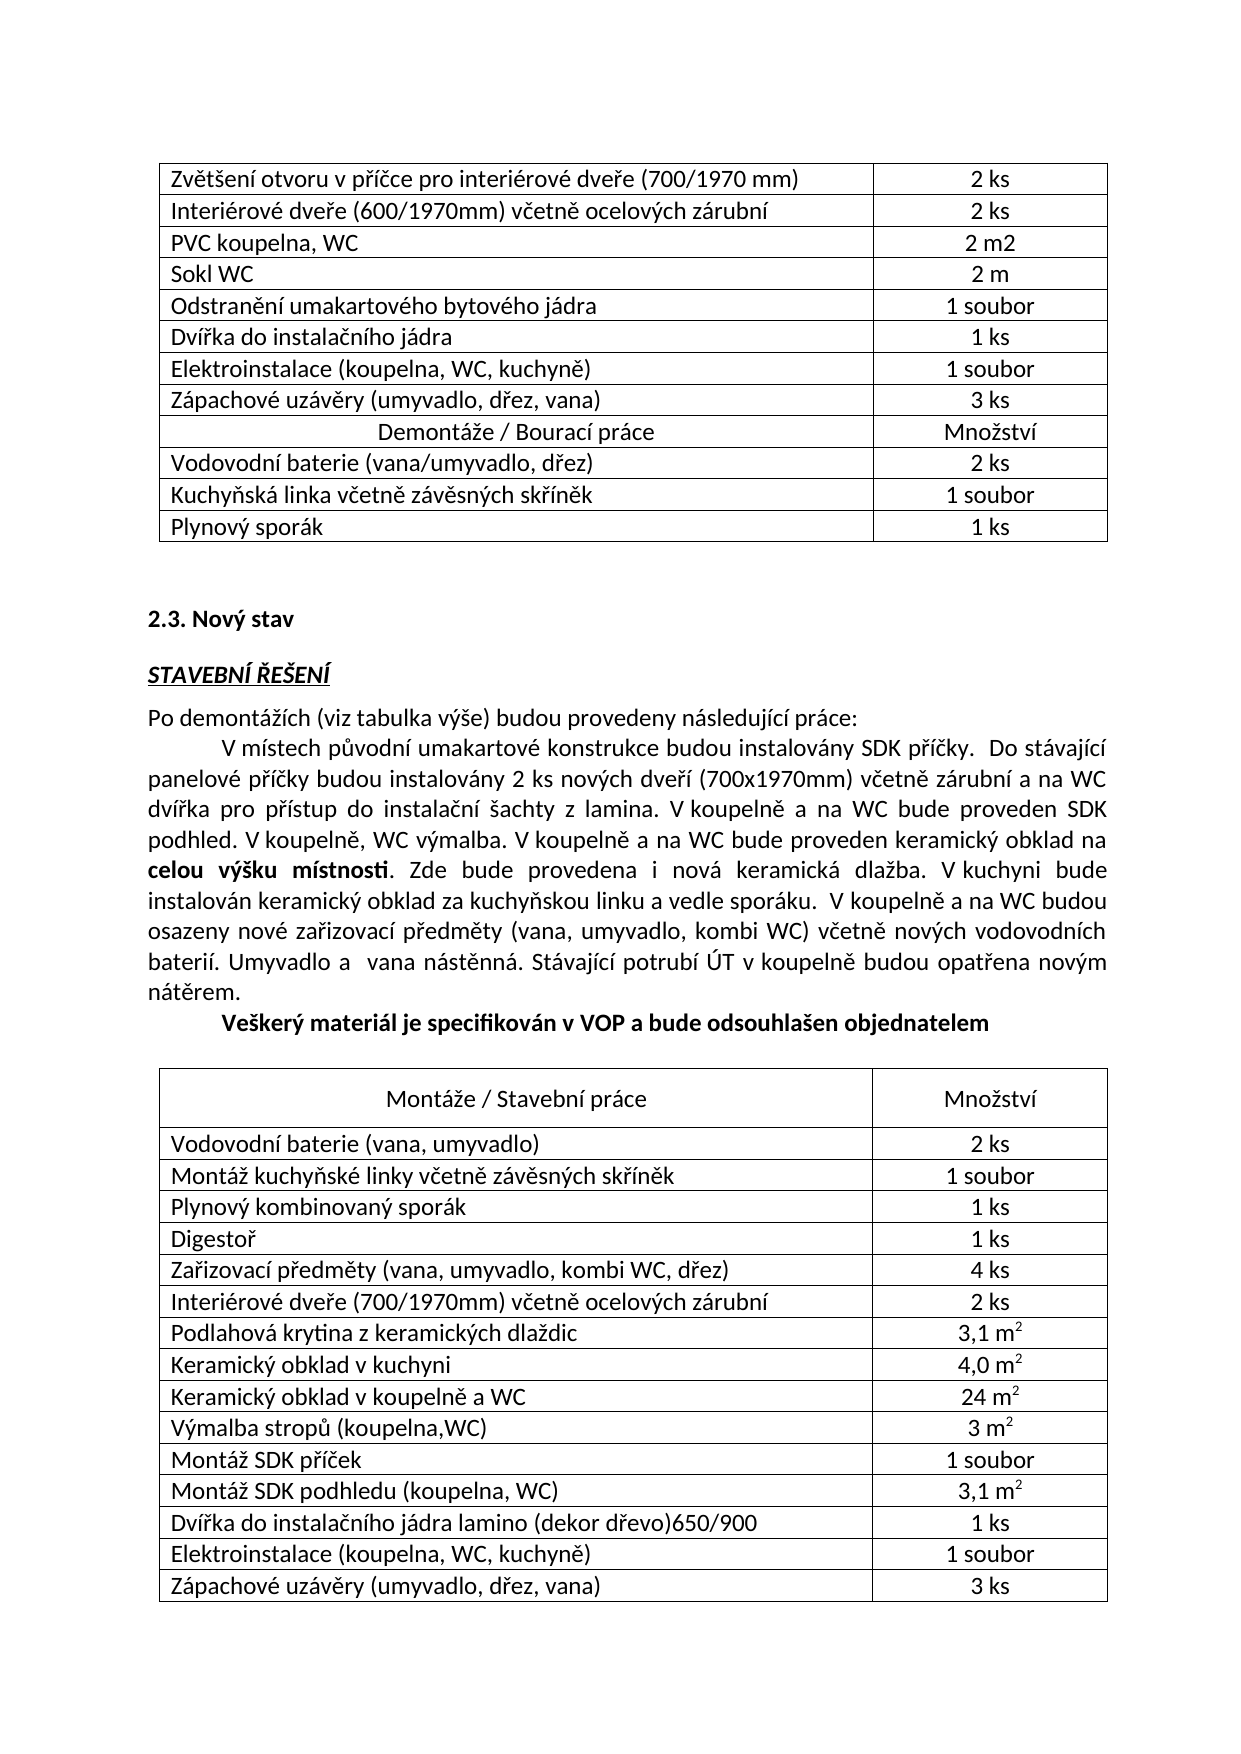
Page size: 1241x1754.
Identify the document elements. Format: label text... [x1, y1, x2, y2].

table_cell 1 ks [873, 1223, 1107, 1253]
table_cell 1 soubor [873, 1444, 1107, 1474]
table_cell 3 m2 [873, 1412, 1107, 1443]
table_cell 2 ks [874, 195, 1107, 226]
table_cell Zápachové uzávěry (umyvadlo, dřez, vana) [160, 385, 873, 415]
table_cell 3 ks [873, 1570, 1107, 1601]
table_cell Vodovodní baterie (vana, umyvadlo) [160, 1128, 872, 1159]
table_cell 1 soubor [873, 1160, 1107, 1190]
table_cell 1 ks [873, 1191, 1107, 1222]
table_cell 3,1 m2 [873, 1475, 1107, 1506]
table_cell 1 soubor [874, 479, 1107, 510]
table_cell 1 soubor [874, 353, 1107, 383]
table_cell 2 ks [873, 1128, 1107, 1159]
table_cell Keramický obklad v koupelně a WC [160, 1381, 872, 1411]
table_header Množství [873, 1069, 1107, 1127]
table_cell Zápachové uzávěry (umyvadlo, dřez, vana) [160, 1570, 872, 1601]
table_cell Demontáže / Bourací práce [160, 416, 873, 447]
table_cell 1 ks [874, 511, 1107, 541]
table_cell 4 ks [873, 1255, 1107, 1285]
table_cell 3 ks [874, 385, 1107, 415]
text Po demontážích (viz tabulka výše) budou provedeny následující práce: [148, 702, 1107, 732]
table_cell Podlahová krytina z keramických dlaždic [160, 1318, 872, 1348]
table_cell Výmalba stropů (koupelna,WC) [160, 1412, 872, 1443]
table_cell 1 ks [874, 321, 1107, 352]
table_cell Elektroinstalace (koupelna, WC, kuchyně) [160, 353, 873, 383]
table_cell Montáž kuchyňské linky včetně závěsných skříněk [160, 1160, 872, 1190]
table_cell 1 ks [873, 1507, 1107, 1537]
table_cell 4,0 m2 [873, 1349, 1107, 1380]
table_cell Množství [874, 416, 1107, 447]
table_cell 1 soubor [874, 290, 1107, 320]
table_cell 24 m2 [873, 1381, 1107, 1411]
table_cell 2 ks [874, 448, 1107, 478]
table_cell Zvětšení otvoru v příčce pro interiérové dveře (700/1970 mm) [160, 164, 873, 194]
table_cell Zařizovací předměty (vana, umyvadlo, kombi WC, dřez) [160, 1255, 872, 1285]
table_cell 2 ks [873, 1286, 1107, 1317]
text V místech původní umakartové konstrukce budou instalovány SDK příčky. Do stávající panelové příčky budou instalovány 2 ks nových dveří (700x1970mm) včetně zárubní a na WC dvířka pro přístup do instalační šachty z lamina. V koupelně a na WC bude proveden SDK podhled. V koupelně, WC výmalba. V koupelně a na WC bude proveden keramický obklad na celou výšku místnosti. Zde bude provedena i nová keramická dlažba. V kuchyni bude instalován keramický obklad za kuchyňskou linku a vedle sporáku. V koupelně a na WC budou osazeny nové zařizovací předměty (vana, umyvadlo, kombi WC) včetně nových vodovodních baterií. Umyvadlo a vana nástěnná. Stávající potrubí ÚT v koupelně budou opatřena novým nátěrem. [148, 732, 1107, 1007]
table_cell 1 soubor [873, 1539, 1107, 1569]
table_cell Interiérové dveře (700/1970mm) včetně ocelových zárubní [160, 1286, 872, 1317]
table_cell Montáž SDK příček [160, 1444, 872, 1474]
table_cell 3,1 m2 [873, 1318, 1107, 1348]
table_cell Sokl WC [160, 258, 873, 289]
table_cell Montáž SDK podhledu (koupelna, WC) [160, 1475, 872, 1506]
table_cell Plynový sporák [160, 511, 873, 541]
table_cell PVC koupelna, WC [160, 227, 873, 257]
table_cell Plynový kombinovaný sporák [160, 1191, 872, 1222]
text STAVEBNÍ ŘEŠENÍ [148, 659, 1107, 689]
table_cell Vodovodní baterie (vana/umyvadlo, dřez) [160, 448, 873, 478]
table_cell Interiérové dveře (600/1970mm) včetně ocelových zárubní [160, 195, 873, 226]
table_cell Digestoř [160, 1223, 872, 1253]
table_cell 2 m [874, 258, 1107, 289]
text Veškerý materiál je specifikován v VOP a bude odsouhlašen objednatelem [148, 1007, 1107, 1038]
table_cell Odstranění umakartového bytového jádra [160, 290, 873, 320]
table_cell Elektroinstalace (koupelna, WC, kuchyně) [160, 1539, 872, 1569]
table_cell 2 m2 [874, 227, 1107, 257]
text 2.3. Nový stav [148, 603, 1107, 634]
table_cell Dvířka do instalačního jádra lamino (dekor dřevo)650/900 [160, 1507, 872, 1537]
table_cell Kuchyňská linka včetně závěsných skříněk [160, 479, 873, 510]
table_cell Dvířka do instalačního jádra [160, 321, 873, 352]
table_header Montáže / Stavební práce [160, 1069, 872, 1127]
table_cell Keramický obklad v kuchyni [160, 1349, 872, 1380]
table_cell 2 ks [874, 164, 1107, 194]
